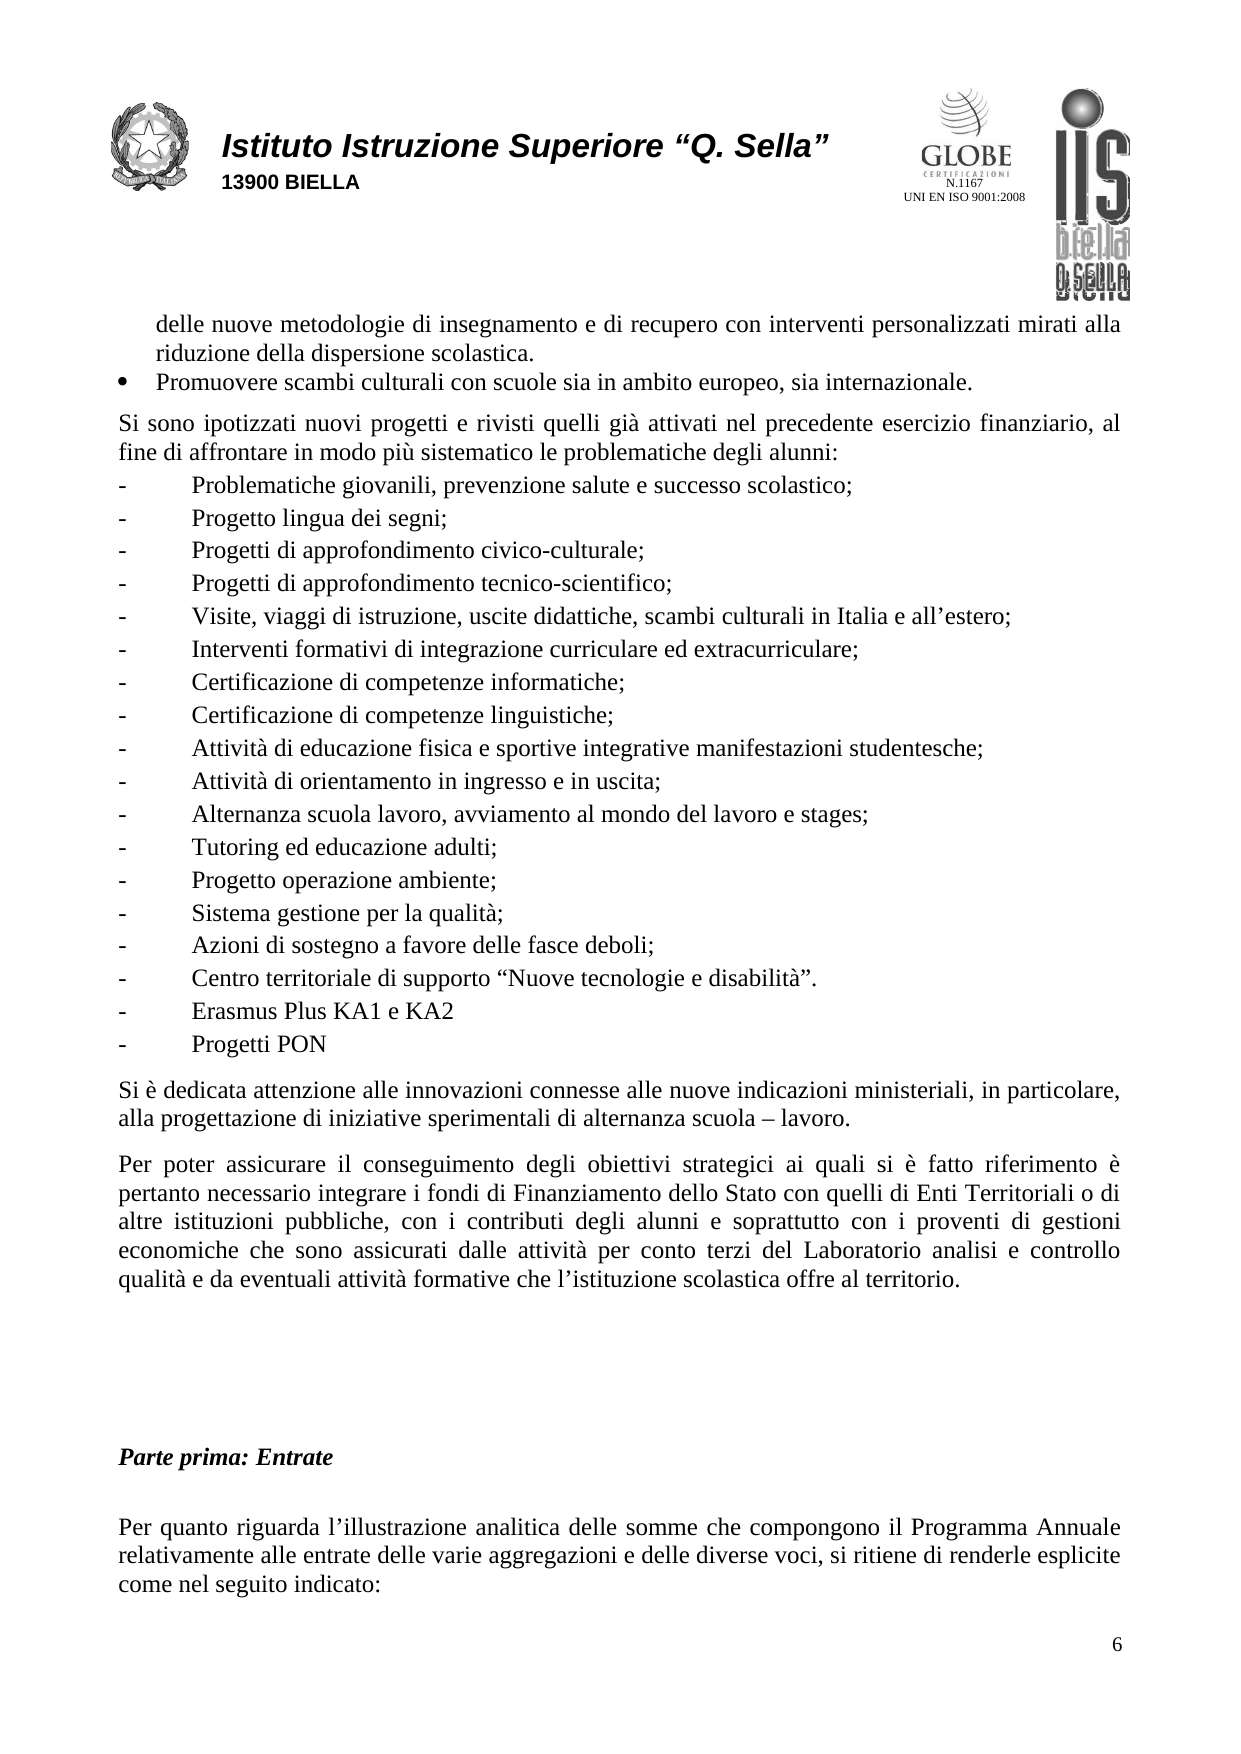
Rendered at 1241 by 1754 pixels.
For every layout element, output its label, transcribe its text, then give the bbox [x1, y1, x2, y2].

list Certificazione di competenze linguistiche; [118, 700, 1122, 729]
list Certificazione di competenze informatiche; [118, 667, 1122, 696]
text Si sono ipotizzati nuovi progetti e rivisti quelli già attivati nel precedente esercizio finanziario, al fine di affrontare in modo più sistematico le problematiche degli alunni: [118, 408, 1122, 466]
list Progetti PON [118, 1029, 1122, 1058]
list Progetti di approfondimento civico-culturale; [118, 536, 1122, 564]
list Attività di educazione fisica e sportive integrative manifestazioni studentesche; [118, 733, 1122, 762]
list Visite, viaggi di istruzione, uscite didattiche, scambi culturali in Italia e all’estero; [118, 601, 1122, 630]
list Erasmus Plus KA1 e KA2 [118, 996, 1122, 1025]
list Problematiche giovanili, prevenzione salute e successo scolastico; [118, 470, 1122, 498]
subtitle Parte prima: Entrate [118, 1442, 1122, 1471]
list Progetti di approfondimento tecnico-scientifico; [118, 568, 1122, 597]
text Per poter assicurare il conseguimento degli obiettivi strategici ai quali si è fatto riferimento è pertanto necessario integrare i fondi di Finanziamento dello Stato con quelli di Enti Territoriali o di altre istituzioni pubbliche, con i contributi degli alunni e soprattutto con i proventi di gestioni economiche che sono assicurati dalle attività per conto terzi del Laboratorio analisi e controllo qualità e da eventuali attività formative che l’istituzione scolastica offre al territorio. [118, 1149, 1122, 1293]
list Progetto operazione ambiente; [118, 865, 1122, 893]
list Sistema gestione per la qualità; [118, 898, 1122, 926]
list Promuovere scambi culturali con scuole sia in ambito europeo, sia internazionale. [118, 367, 1122, 396]
list Interventi formativi di integrazione curriculare ed extracurriculare; [118, 634, 1122, 663]
list Tutoring ed educazione adulti; [118, 832, 1122, 861]
list Progetto lingua dei segni; [118, 503, 1122, 531]
text Si è dedicata attenzione alle innovazioni connesse alle nuove indicazioni ministeriali, in particolare, alla progettazione di iniziative sperimentali di alternanza scuola – lavoro. [118, 1075, 1122, 1132]
list Centro territoriale di supporto “Nuove tecnologie e disabilità”. [118, 963, 1122, 992]
list Attività di orientamento in ingresso e in uscita; [118, 766, 1122, 795]
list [118, 309, 1122, 367]
list Azioni di sostegno a favore delle fasce deboli; [118, 931, 1122, 959]
text Per quanto riguarda l’illustrazione analitica delle somme che compongono il Programma Annuale relativamente alle entrate delle varie aggregazioni e delle diverse voci, si ritiene di renderle esplicite come nel seguito indicato: [118, 1512, 1122, 1598]
list Alternanza scuola lavoro, avviamento al mondo del lavoro e stages; [118, 799, 1122, 828]
